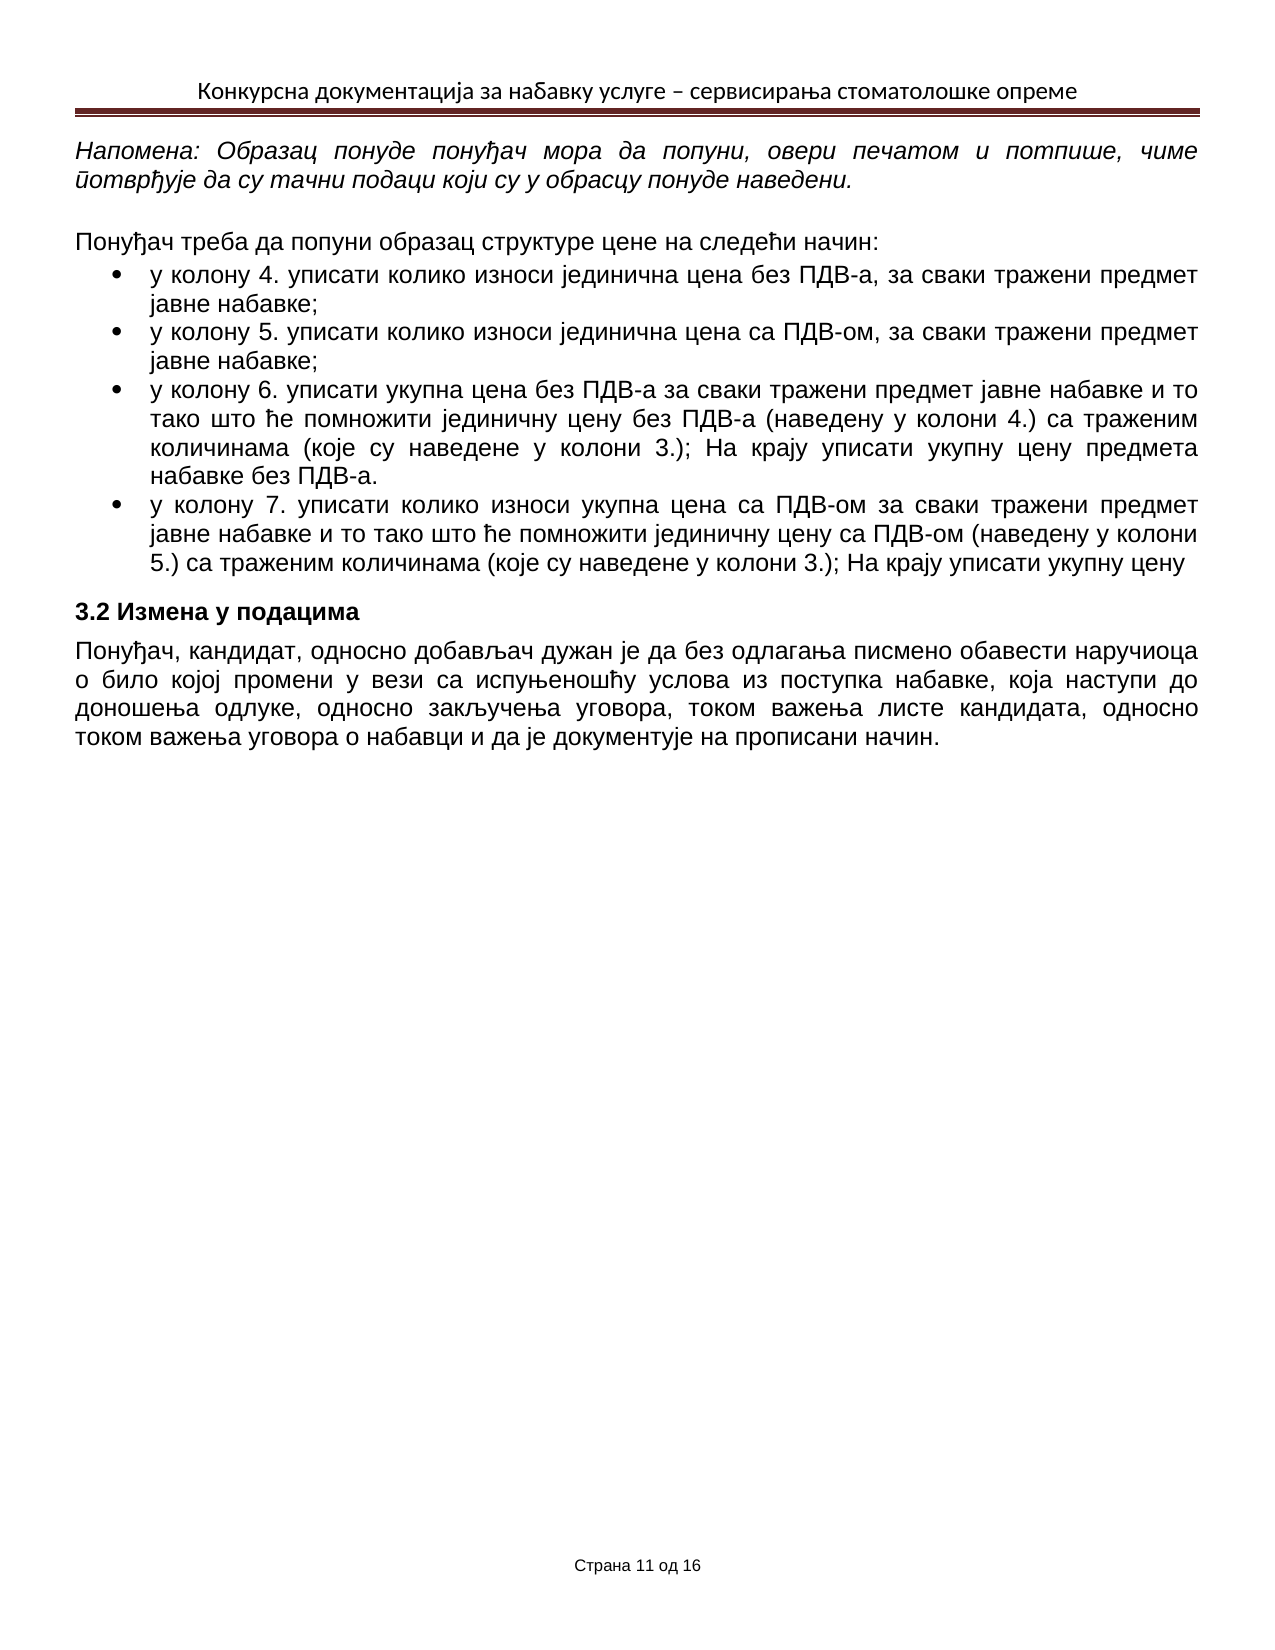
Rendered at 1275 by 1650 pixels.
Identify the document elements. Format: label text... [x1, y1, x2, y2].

list у колону 6. уписати укупна цена без ПДВ-а за сваки тражени предмет јавне набавке и то тако што ће помножити јединичну цену без ПДВ-а (наведену у колони 4.) са траженим количинама (које су наведене у колони 3.); На крају уписати укупну цену предмета набавке без ПДВ-а. [112, 375, 1200, 490]
text 3.2 Измена у подацима [75, 597, 1200, 625]
text Понуђач, кандидат, односно добављач дужан је да без одлагања писмено обавести наручиоца о било којој промени у вези са испуњеношћу услова из поступка набавке, која наступи до доношења одлуке, односно закључења уговора, током важења листе кандидата, односно током важења уговора о набавци и да је документује на прописани начин. [75, 636, 1200, 751]
text Понуђач треба да попуни образац структуре цене на следећи начин: [75, 227, 1200, 255]
list у колону 4. уписати колико износи јединична цена без ПДВ-а, за сваки тражени предмет јавне набавке; [112, 260, 1200, 317]
list у колону 7. уписати колико износи укупна цена са ПДВ-ом за сваки тражени предмет јавне набавке и то тако што ће помножити јединичну цену са ПДВ-ом (наведену у колони 5.) са траженим количинама (које су наведене у колони 3.); На крају уписати укупну цену [112, 490, 1200, 576]
text Напомена: Образац понуде понуђач мора да попуни, овери печатом и потпише, чиме потврђује да су тачни подаци који су у обрасцу понуде наведени. [75, 136, 1200, 194]
list у колону 5. уписати колико износи јединична цена са ПДВ-ом, за сваки тражени предмет јавне набавке; [112, 317, 1200, 375]
